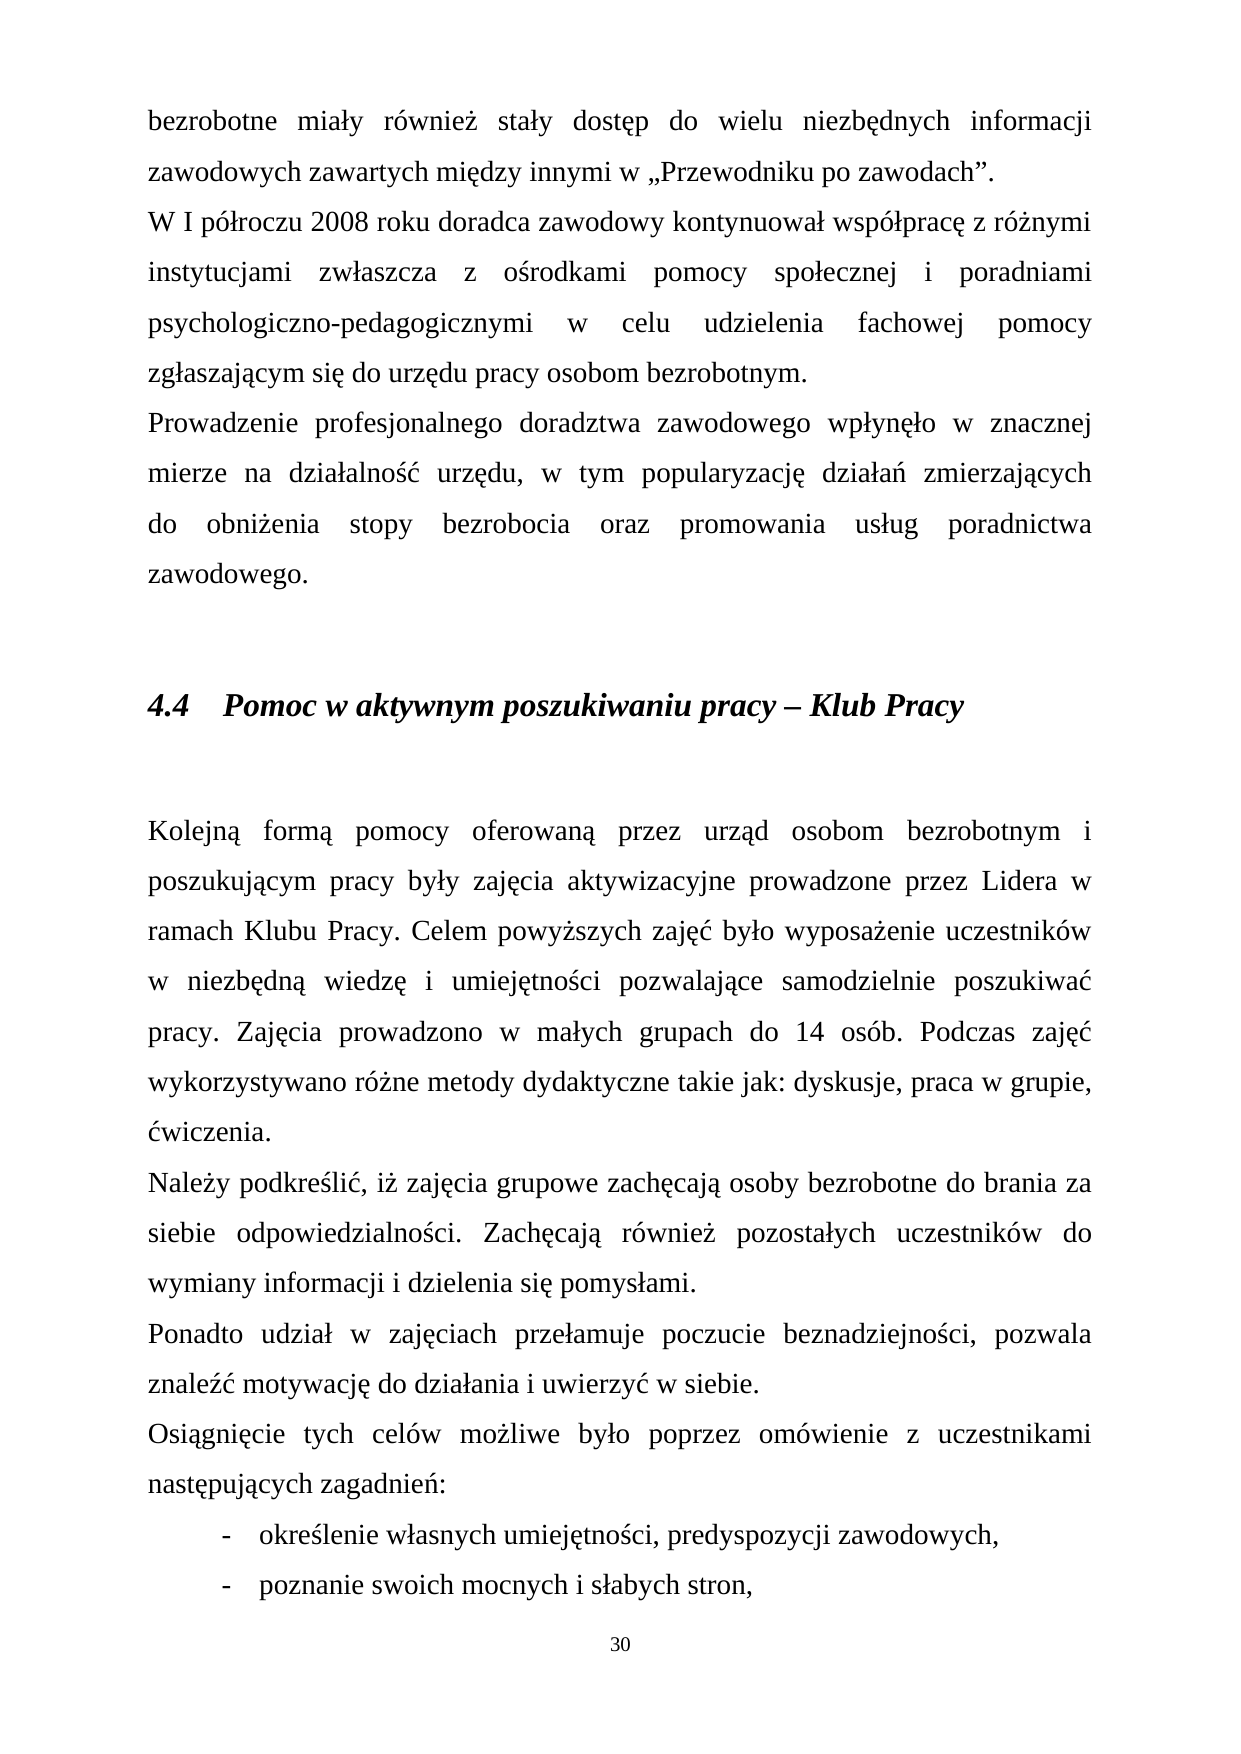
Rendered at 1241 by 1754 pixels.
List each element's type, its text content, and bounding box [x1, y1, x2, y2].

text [148, 103, 1093, 187]
list poznanie swoich mocnych i słabych stron, [221, 1567, 1093, 1601]
text Należy podkreślić, iż zajęcia grupowe zachęcają osoby bezrobotne do brania za siebie odpowiedzialności. Zachęcają również pozostałych uczestników do wymiany informacji i dzielenia się pomysłami. [148, 1165, 1093, 1299]
text 4.4 Pomoc w aktywnym poszukiwaniu pracy – Klub Pracy [148, 686, 1093, 724]
list określenie własnych umiejętności, predyspozycji zawodowych, [221, 1517, 1093, 1551]
text Osiągnięcie tych celów możliwe było poprzez omówienie z uczestnikami następujących zagadnień: [148, 1416, 1093, 1500]
text Kolejną formą pomocy oferowaną przez urząd osobom bezrobotnym i poszukującym pracy były zajęcia aktywizacyjne prowadzone przez Lidera w ramach Klubu Pracy. Celem powyższych zajęć było wyposażenie uczestników w niezbędną wiedzę i umiejętności pozwalające samodzielnie poszukiwać pracy. Zajęcia prowadzono w małych grupach do 14 osób. Podczas zajęć wykorzystywano różne metody dydaktyczne takie jak: dyskusje, praca w grupie, ćwiczenia. [148, 813, 1093, 1148]
text W I półroczu 2008 roku doradca zawodowy kontynuował współpracę z różnymi instytucjami zwłaszcza z ośrodkami pomocy społecznej i poradniami psychologiczno-pedagogicznymi w celu udzielenia fachowej pomocy zgłaszającym się do urzędu pracy osobom bezrobotnym. [148, 204, 1093, 388]
text Prowadzenie profesjonalnego doradztwa zawodowego wpłynęło w znacznej mierze na działalność urzędu, w tym popularyzację działań zmierzających do obniżenia stopy bezrobocia oraz promowania usług poradnictwa zawodowego. [148, 405, 1093, 590]
text Ponadto udział w zajęciach przełamuje poczucie beznadziejności, pozwala znaleźć motywację do działania i uwierzyć w siebie. [148, 1316, 1093, 1399]
